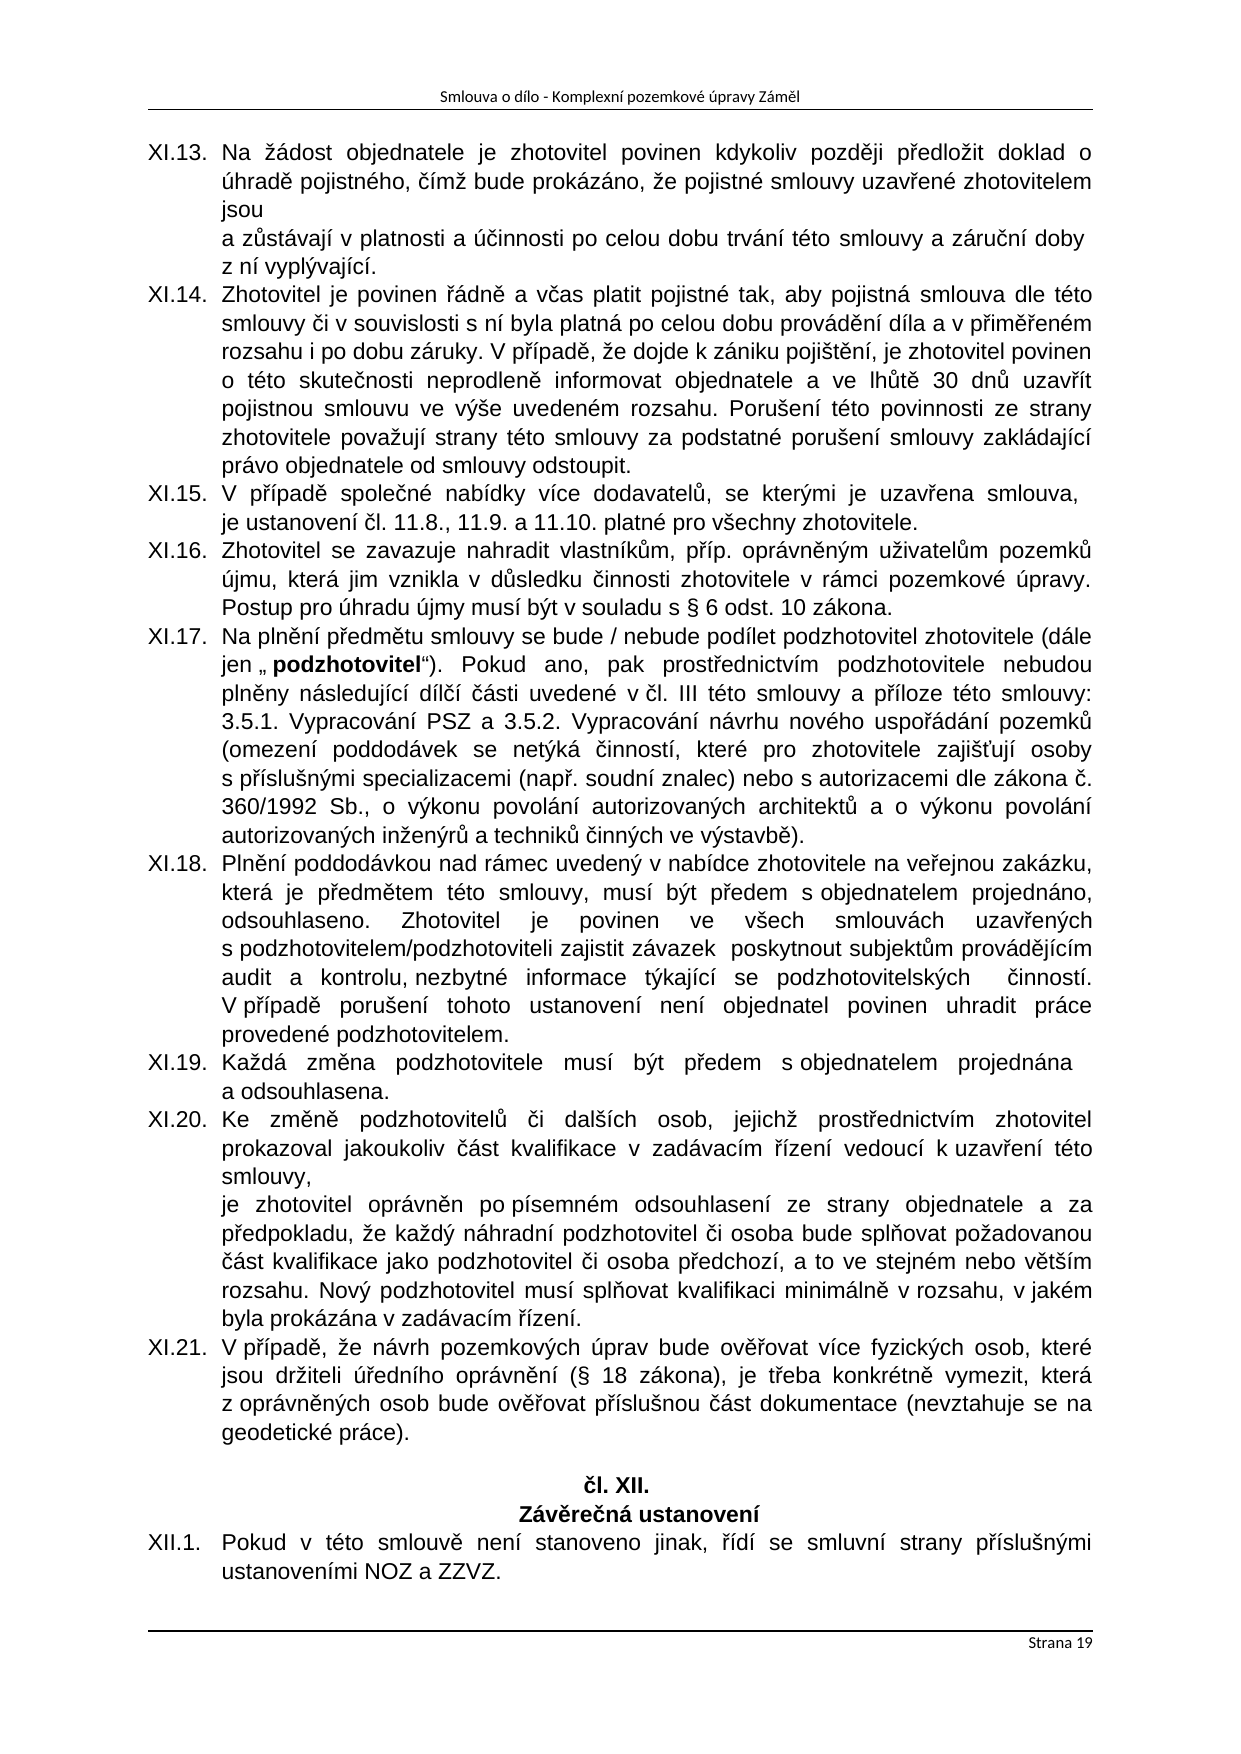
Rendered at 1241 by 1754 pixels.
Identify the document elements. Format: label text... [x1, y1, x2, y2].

list Zhotovitel je povinen řádně a včas platit pojistné tak, aby pojistná smlouva dle této smlouvy či v souvislosti s ní byla platná po celou dobu provádění díla a v přiměřeném rozsahu i po dobu záruky. V případě, že dojde k zániku pojištění, je zhotovitel povinen o této skutečnosti neprodleně informovat objednatele a ve lhůtě 30 dnů uzavřít pojistnou smlouvu ve výše uvedeném rozsahu. Porušení této povinnosti ze strany zhotovitele považují strany této smlouvy za podstatné porušení smlouvy zakládající právo objednatele od smlouvy odstoupit. [148, 281, 1093, 478]
list Plnění poddodávkou nad rámec uvedený v nabídce zhotovitele na veřejnou zakázku, která je předmětem této smlouvy, musí být předem s objednatelem projednáno, odsouhlaseno. Zhotovitel je povinen ve všech smlouvách uzavřených s podzhotovitelem/podzhotoviteli zajistit závazek poskytnout subjektům provádějícím audit a kontrolu, nezbytné informace týkající se podzhotovitelských činností. V případě porušení tohoto ustanovení není objednatel povinen uhradit práce provedené podzhotovitelem. [148, 850, 1093, 1047]
subtitle Závěrečná ustanovení [148, 1472, 1093, 1527]
list V případě, že návrh pozemkových úprav bude ověřovat více fyzických osob, které jsou držiteli úředního oprávnění (§ 18 zákona), je třeba konkrétně vymezit, která z oprávněných osob bude ověřovat příslušnou část dokumentace (nevztahuje se na geodetické práce). [148, 1333, 1093, 1445]
list Na žádost objednatele je zhotovitel povinen kdykoliv později předložit doklad o úhradě pojistného, čímž bude prokázáno, že pojistné smlouvy uzavřené zhotovitelem jsou a zůstávají v platnosti a účinnosti po celou dobu trvání této smlouvy a záruční doby z ní vyplývající. [148, 139, 1093, 279]
list Zhotovitel se zavazuje nahradit vlastníkům, příp. oprávněným uživatelům pozemků újmu, která jim vznikla v důsledku činnosti zhotovitele v rámci pozemkové úpravy. Postup pro úhradu újmy musí být v souladu s § 6 odst. 10 zákona. [148, 537, 1093, 621]
list V případě společné nabídky více dodavatelů, se kterými je uzavřena smlouva, je ustanovení čl. 11.8., 11.9. a 11.10. platné pro všechny zhotovitele. [148, 480, 1093, 535]
list Na plnění předmětu smlouvy se bude / nebude podílet podzhotovitel zhotovitele (dále jen „ podzhotovitel“). Pokud ano, pak prostřednictvím podzhotovitele nebudou plněny následující dílčí části uvedené v čl. III této smlouvy a příloze této smlouvy: 3.5.1. Vypracování PSZ a 3.5.2. Vypracování návrhu nového uspořádání pozemků (omezení poddodávek se netýká činností, které pro zhotovitele zajišťují osoby s příslušnými specializacemi (např. soudní znalec) nebo s autorizacemi dle zákona č. 360/1992 Sb., o výkonu povolání autorizovaných architektů a o výkonu povolání autorizovaných inženýrů a techniků činných ve výstavbě). [148, 623, 1093, 848]
list Pokud v této smlouvě není stanoveno jinak, řídí se smluvní strany příslušnými ustanoveními NOZ a ZZVZ. [148, 1529, 1093, 1584]
list Ke změně podzhotovitelů či dalších osob, jejichž prostřednictvím zhotovitel prokazoval jakoukoliv část kvalifikace v zadávacím řízení vedoucí k uzavření této smlouvy, je zhotovitel oprávněn po písemném odsouhlasení ze strany objednatele a za předpokladu, že každý náhradní podzhotovitel či osoba bude splňovat požadovanou část kvalifikace jako podzhotovitel či osoba předchozí, a to ve stejném nebo větším rozsahu. Nový podzhotovitel musí splňovat kvalifikaci minimálně v rozsahu, v jakém byla prokázána v zadávacím řízení. [148, 1106, 1093, 1331]
list Každá změna podzhotovitele musí být předem s objednatelem projednána a odsouhlasena. [148, 1049, 1093, 1104]
